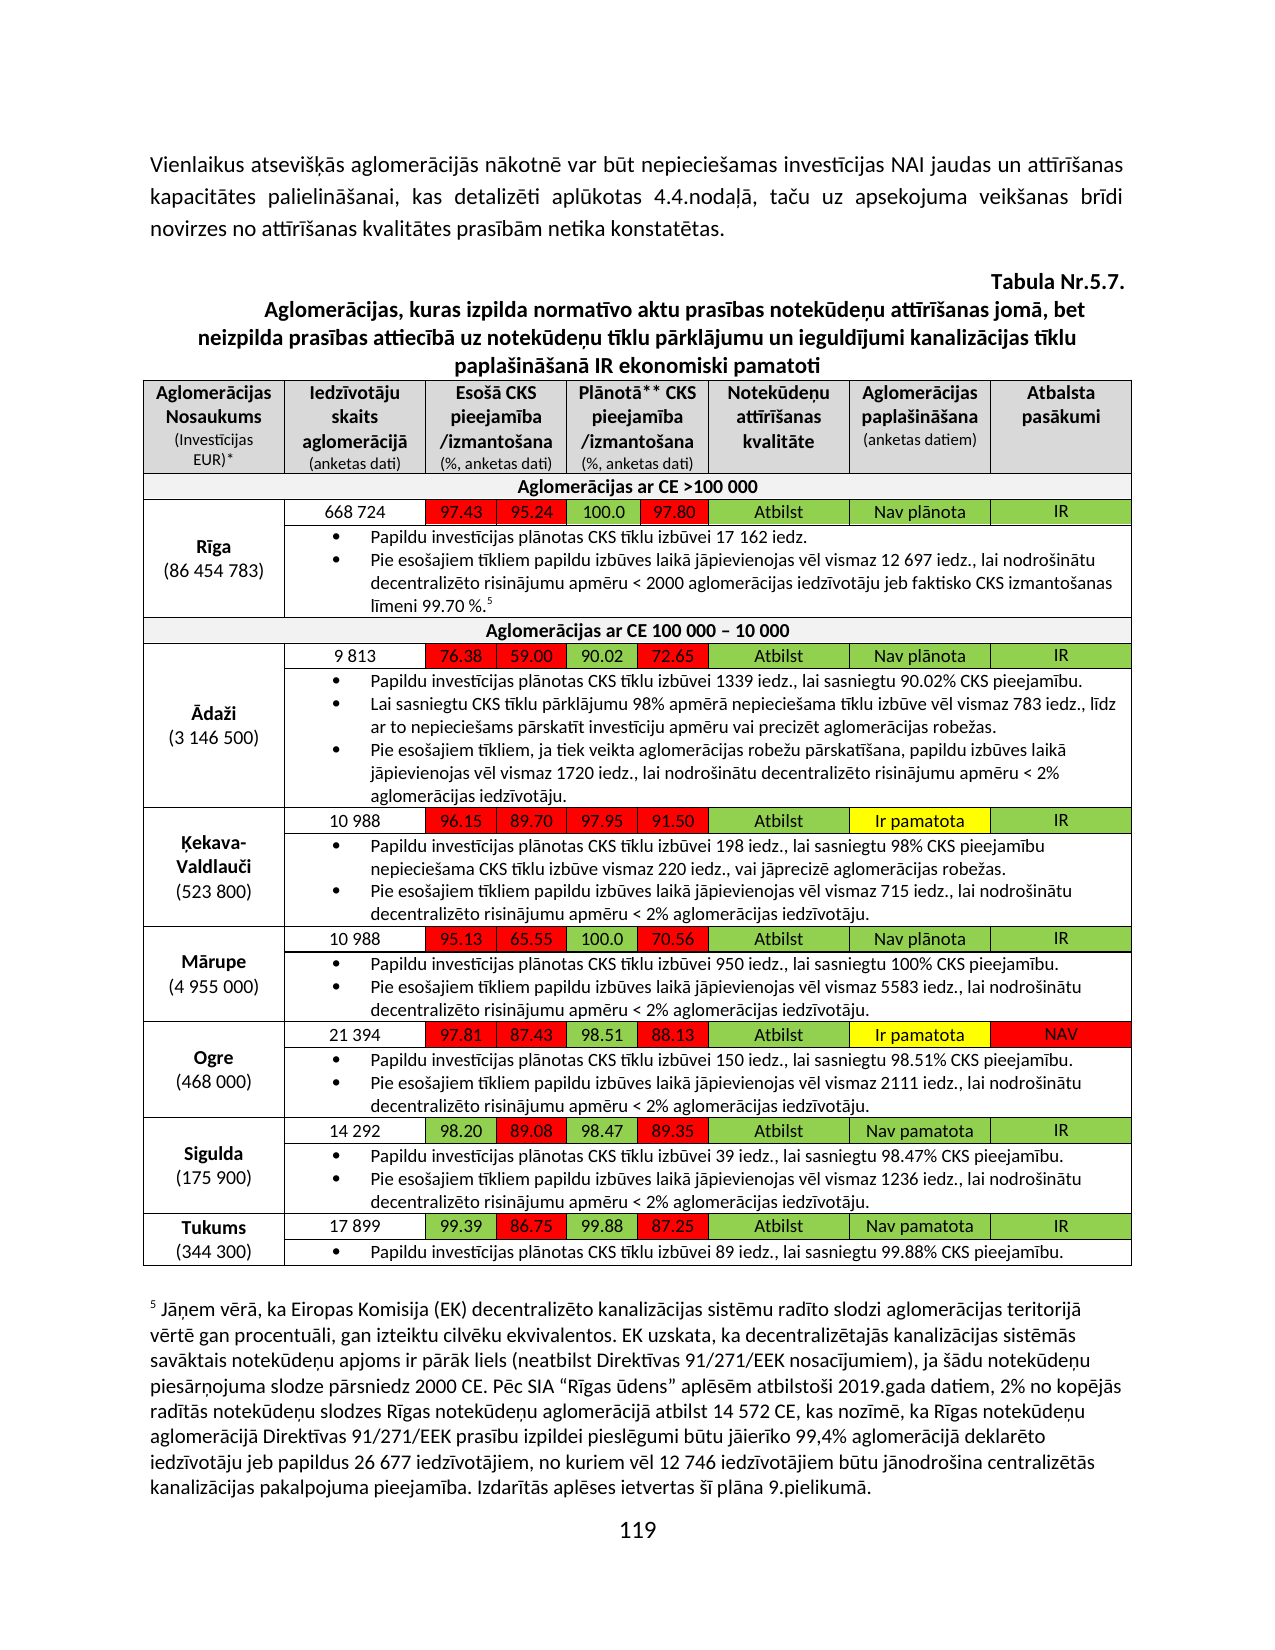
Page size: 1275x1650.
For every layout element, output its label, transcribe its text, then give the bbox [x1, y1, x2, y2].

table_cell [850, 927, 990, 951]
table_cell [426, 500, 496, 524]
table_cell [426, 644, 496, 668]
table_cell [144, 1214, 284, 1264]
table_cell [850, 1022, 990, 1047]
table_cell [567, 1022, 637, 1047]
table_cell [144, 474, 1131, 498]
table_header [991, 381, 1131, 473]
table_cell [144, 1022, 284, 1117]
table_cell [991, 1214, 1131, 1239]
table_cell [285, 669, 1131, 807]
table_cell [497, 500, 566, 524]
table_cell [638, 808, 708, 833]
text Aglomerācijas, kuras izpilda normatīvo aktu prasības notekūdeņu attīrīšanas jomā, bet neizpilda prasības attiecībā uz notekūdeņu tīklu pārklājumu un ieguldījumi kanalizācijas tīklu paplašināšanā IR ekonomiski pamatoti [150, 295, 1125, 379]
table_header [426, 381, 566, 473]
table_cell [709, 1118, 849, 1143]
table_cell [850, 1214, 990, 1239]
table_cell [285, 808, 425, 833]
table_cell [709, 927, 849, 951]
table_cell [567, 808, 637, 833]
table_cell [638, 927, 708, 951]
text Vienlaikus atsevišķās aglomerācijās nākotnē var būt nepieciešamas investīcijas NAI jaudas un attīrīšanas kapacitātes palielināšanai, kas detalizēti aplūkotas 4.4.nodaļā, taču uz apsekojuma veikšanas brīdi novirzes no attīrīšanas kvalitātes prasībām netika konstatētas. [150, 150, 1125, 242]
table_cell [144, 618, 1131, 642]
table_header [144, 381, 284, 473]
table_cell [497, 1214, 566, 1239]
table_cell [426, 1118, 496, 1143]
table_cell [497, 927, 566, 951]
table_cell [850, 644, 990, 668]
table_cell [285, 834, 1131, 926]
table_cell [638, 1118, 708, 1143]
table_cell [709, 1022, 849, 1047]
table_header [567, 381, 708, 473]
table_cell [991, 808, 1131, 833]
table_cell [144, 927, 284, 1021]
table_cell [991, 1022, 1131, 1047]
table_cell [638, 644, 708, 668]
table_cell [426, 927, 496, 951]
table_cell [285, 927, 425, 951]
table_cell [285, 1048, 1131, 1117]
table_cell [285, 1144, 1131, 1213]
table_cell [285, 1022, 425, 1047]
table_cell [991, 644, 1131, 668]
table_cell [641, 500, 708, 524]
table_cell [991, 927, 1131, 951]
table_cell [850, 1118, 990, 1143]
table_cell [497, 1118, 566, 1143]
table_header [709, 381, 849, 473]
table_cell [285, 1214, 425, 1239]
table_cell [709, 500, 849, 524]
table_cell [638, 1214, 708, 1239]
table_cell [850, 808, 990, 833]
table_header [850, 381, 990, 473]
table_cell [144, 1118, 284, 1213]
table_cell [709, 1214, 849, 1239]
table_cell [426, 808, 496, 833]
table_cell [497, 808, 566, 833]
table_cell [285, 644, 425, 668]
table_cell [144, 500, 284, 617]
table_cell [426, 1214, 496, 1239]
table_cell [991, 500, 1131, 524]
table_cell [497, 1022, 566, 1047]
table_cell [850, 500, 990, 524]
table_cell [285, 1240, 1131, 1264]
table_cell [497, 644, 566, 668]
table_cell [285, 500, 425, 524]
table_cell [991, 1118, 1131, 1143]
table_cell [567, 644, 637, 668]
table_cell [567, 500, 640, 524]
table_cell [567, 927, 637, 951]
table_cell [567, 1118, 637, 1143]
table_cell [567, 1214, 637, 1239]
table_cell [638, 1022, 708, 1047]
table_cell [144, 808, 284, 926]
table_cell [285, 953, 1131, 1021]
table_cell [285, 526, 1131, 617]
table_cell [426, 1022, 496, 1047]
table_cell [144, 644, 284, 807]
text Tabula Nr.5.7. [150, 267, 1125, 295]
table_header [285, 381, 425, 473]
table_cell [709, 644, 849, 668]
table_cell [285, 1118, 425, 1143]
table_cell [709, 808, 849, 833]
